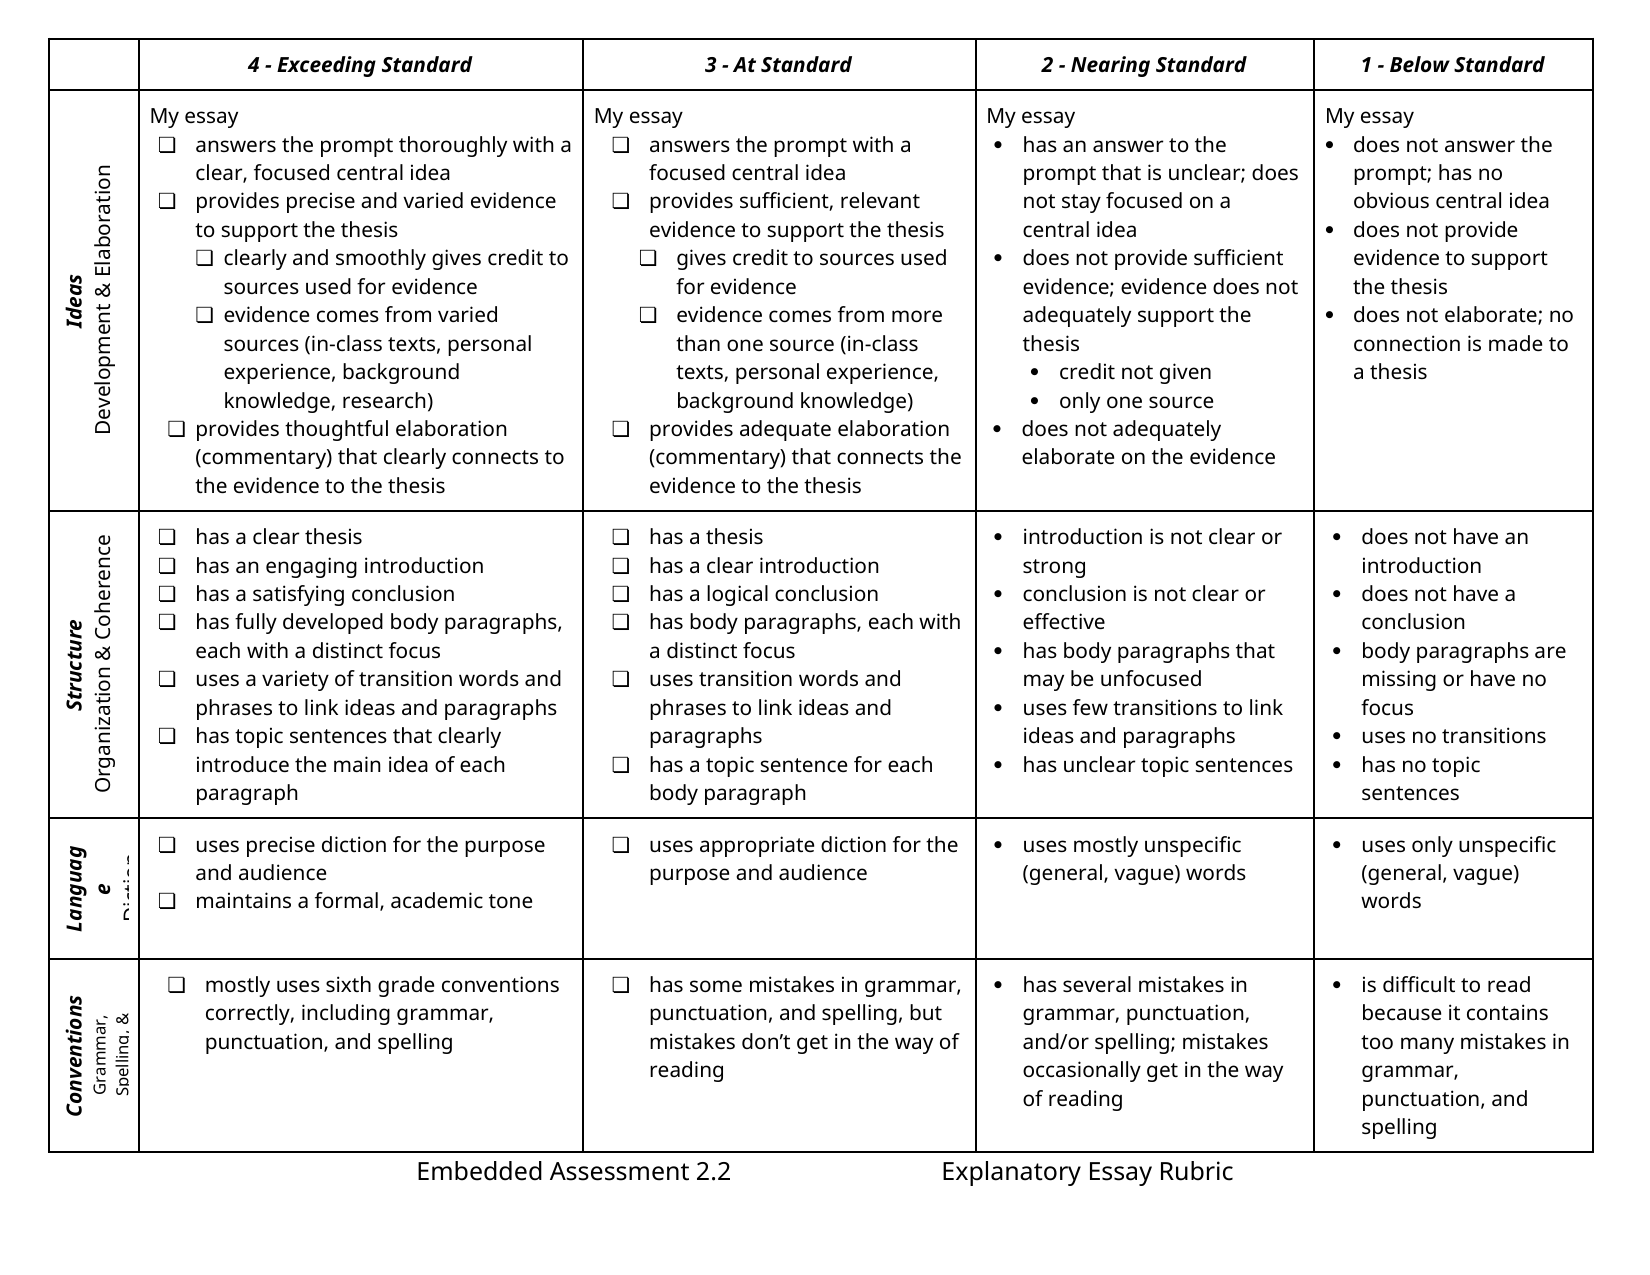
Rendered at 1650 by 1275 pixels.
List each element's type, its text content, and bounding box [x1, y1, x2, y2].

table_cell My essay answers the prompt thoroughly with a clear, focused central idea provides precise and varied evidence to support the thesis clearly and smoothly gives credit to sources used for evidence evidence comes from varied sources (in-class texts, personal experience, background knowledge, research) provides thoughtful elaboration (commentary) that clearly connects to the evidence to the thesis [140, 91, 582, 510]
table_header 3 - At Standard [584, 40, 975, 89]
table_cell is difficult to read because it contains too many mistakes in grammar, punctuation, and spelling [1315, 960, 1592, 1151]
table_header 2 - Nearing Standard [977, 40, 1313, 89]
table_cell has a thesis has a clear introduction has a logical conclusion has body paragraphs, each with a distinct focus uses transition words and phrases to link ideas and paragraphs has a topic sentence for each body paragraph [584, 512, 975, 817]
table_cell Structure Organization & Coherence [50, 512, 138, 817]
table_cell Conventions Grammar, Spelling, & Punctuation [50, 960, 138, 1151]
table_cell mostly uses sixth grade conventions correctly, including grammar, punctuation, and spelling [140, 960, 582, 1151]
table_header 4 - Exceeding Standard [140, 40, 582, 89]
table_header [50, 40, 138, 89]
table_cell My essay answers the prompt with a focused central idea provides sufficient, relevant evidence to support the thesis gives credit to sources used for evidence evidence comes from more than one source (in-class texts, personal experience, background knowledge) provides adequate elaboration (commentary) that connects the evidence to the thesis [584, 91, 975, 510]
table_cell Language Diction [50, 819, 138, 957]
text Embedded Assessment 2.2 Explanatory Essay Rubric [75, 1153, 1575, 1187]
table_cell uses appropriate diction for the purpose and audience [584, 819, 975, 957]
table_cell My essay has an answer to the prompt that is unclear; does not stay focused on a central idea does not provide sufficient evidence; evidence does not adequately support the thesis credit not given only one source does not adequately elaborate on the evidence [977, 91, 1313, 510]
table_header 1 - Below Standard [1315, 40, 1592, 89]
table_cell does not have an introduction does not have a conclusion body paragraphs are missing or have no focus uses no transitions has no topic sentences [1315, 512, 1592, 817]
table_cell uses only unspecific (general, vague) words [1315, 819, 1592, 957]
table_cell has several mistakes in grammar, punctuation, and/or spelling; mistakes occasionally get in the way of reading [977, 960, 1313, 1151]
table_cell introduction is not clear or strong conclusion is not clear or effective has body paragraphs that may be unfocused uses few transitions to link ideas and paragraphs has unclear topic sentences [977, 512, 1313, 817]
table_cell Ideas Development & Elaboration [50, 91, 138, 510]
table_cell My essay does not answer the prompt; has no obvious central idea does not provide evidence to support the thesis does not elaborate; no connection is made to a thesis [1315, 91, 1592, 510]
table_cell has a clear thesis has an engaging introduction has a satisfying conclusion has fully developed body paragraphs, each with a distinct focus uses a variety of transition words and phrases to link ideas and paragraphs has topic sentences that clearly introduce the main idea of each paragraph [140, 512, 582, 817]
table_cell uses mostly unspecific (general, vague) words [977, 819, 1313, 957]
table_cell has some mistakes in grammar, punctuation, and spelling, but mistakes don’t get in the way of reading [584, 960, 975, 1151]
table_cell uses precise diction for the purpose and audience maintains a formal, academic tone [140, 819, 582, 957]
